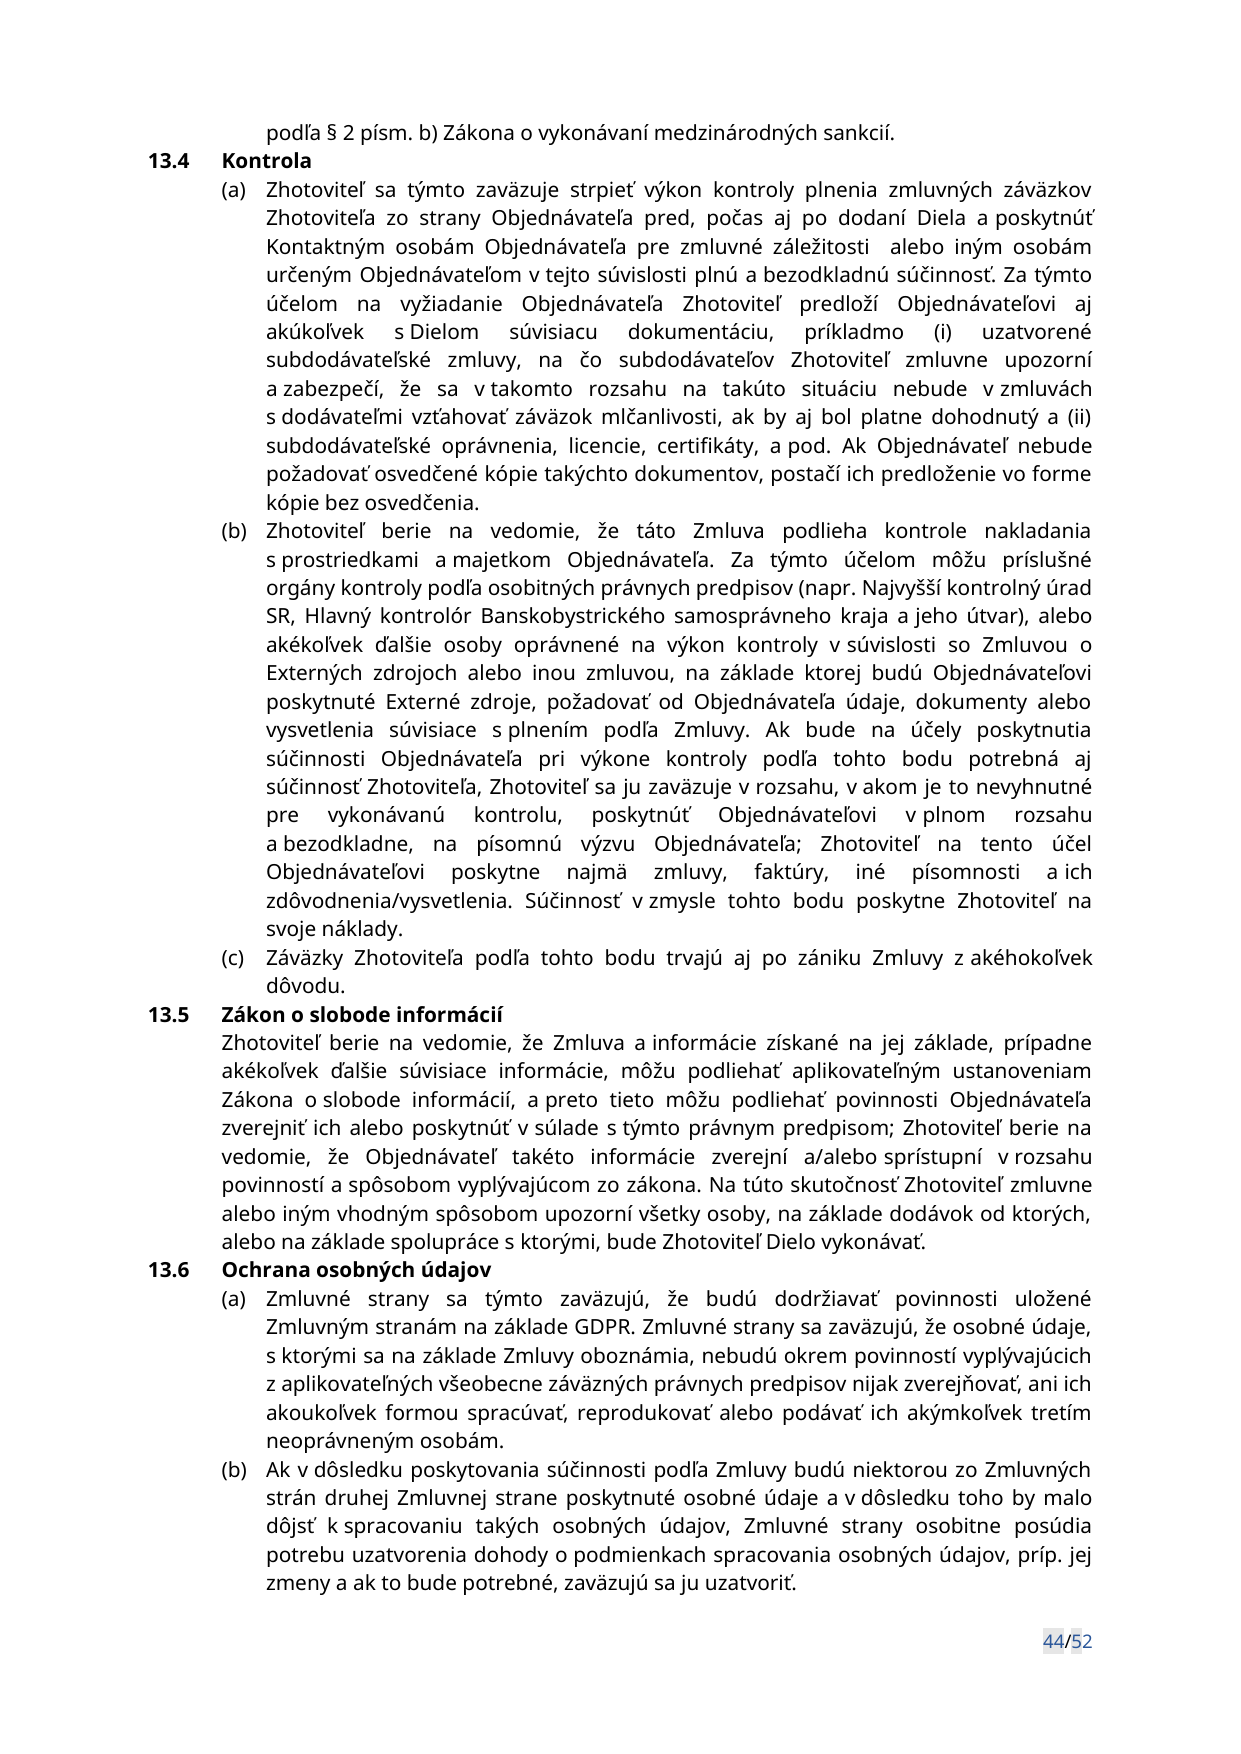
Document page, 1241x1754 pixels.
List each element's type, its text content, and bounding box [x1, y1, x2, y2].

text 13.5 Zákon o slobode informácií [148, 1000, 1093, 1028]
text 13.4 Kontrola [148, 147, 1093, 175]
text 13.6 Ochrana osobných údajov [148, 1256, 1093, 1284]
text Zhotoviteľ berie na vedomie, že Zmluva a informácie získané na jej základe, prípadne akékoľvek ďalšie súvisiace informácie, môžu podliehať aplikovateľným ustanoveniam Zákona o slobode informácií, a preto tieto môžu podliehať povinnosti Objednávateľa zverejniť ich alebo poskytnúť v súlade s týmto právnym predpisom; Zhotoviteľ berie na vedomie, že Objednávateľ takéto informácie zverejní a/alebo sprístupní v rozsahu povinností a spôsobom vyplývajúcom zo zákona. Na túto skutočnosť Zhotoviteľ zmluvne alebo iným vhodným spôsobom upozorní všetky osoby, na základe dodávok od ktorých, alebo na základe spolupráce s ktorými, bude Zhotoviteľ Dielo vykonávať. [221, 1028, 1093, 1256]
text (c) Záväzky Zhotoviteľa podľa tohto bodu trvajú aj po zániku Zmluvy z akéhokoľvek dôvodu. [221, 943, 1093, 1000]
text (a) Zmluvné strany sa týmto zaväzujú, že budú dodržiavať povinnosti uložené Zmluvným stranám na základe GDPR. Zmluvné strany sa zaväzujú, že osobné údaje, s ktorými sa na základe Zmluvy oboznámia, nebudú okrem povinností vyplývajúcich z aplikovateľných všeobecne záväzných právnych predpisov nijak zverejňovať, ani ich akoukoľvek formou spracúvať, reprodukovať alebo podávať ich akýmkoľvek tretím neoprávneným osobám. [221, 1284, 1093, 1455]
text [221, 118, 1093, 147]
text (b) Ak v dôsledku poskytovania súčinnosti podľa Zmluvy budú niektorou zo Zmluvných strán druhej Zmluvnej strane poskytnuté osobné údaje a v dôsledku toho by malo dôjsť k spracovaniu takých osobných údajov, Zmluvné strany osobitne posúdia potrebu uzatvorenia dohody o podmienkach spracovania osobných údajov, príp. jej zmeny a ak to bude potrebné, zaväzujú sa ju uzatvoriť. [221, 1455, 1093, 1597]
text (a) Zhotoviteľ sa týmto zaväzuje strpieť výkon kontroly plnenia zmluvných záväzkov Zhotoviteľa zo strany Objednávateľa pred, počas aj po dodaní Diela a poskytnúť Kontaktným osobám Objednávateľa pre zmluvné záležitosti alebo iným osobám určeným Objednávateľom v tejto súvislosti plnú a bezodkladnú súčinnosť. Za týmto účelom na vyžiadanie Objednávateľa Zhotoviteľ predloží Objednávateľovi aj akúkoľvek s Dielom súvisiacu dokumentáciu, príkladmo (i) uzatvorené subdodávateľské zmluvy, na čo subdodávateľov Zhotoviteľ zmluvne upozorní a zabezpečí, že sa v takomto rozsahu na takúto situáciu nebude v zmluvách s dodávateľmi vzťahovať záväzok mlčanlivosti, ak by aj bol platne dohodnutý a (ii) subdodávateľské oprávnenia, licencie, certifikáty, a pod. Ak Objednávateľ nebude požadovať osvedčené kópie takýchto dokumentov, postačí ich predloženie vo forme kópie bez osvedčenia. [221, 175, 1093, 516]
text (b) Zhotoviteľ berie na vedomie, že táto Zmluva podlieha kontrole nakladania s prostriedkami a majetkom Objednávateľa. Za týmto účelom môžu príslušné orgány kontroly podľa osobitných právnych predpisov (napr. Najvyšší kontrolný úrad SR, Hlavný kontrolór Banskobystrického samosprávneho kraja a jeho útvar), alebo akékoľvek ďalšie osoby oprávnené na výkon kontroly v súvislosti so Zmluvou o Externých zdrojoch alebo inou zmluvou, na základe ktorej budú Objednávateľovi poskytnuté Externé zdroje, požadovať od Objednávateľa údaje, dokumenty alebo vysvetlenia súvisiace s plnením podľa Zmluvy. Ak bude na účely poskytnutia súčinnosti Objednávateľa pri výkone kontroly podľa tohto bodu potrebná aj súčinnosť Zhotoviteľa, Zhotoviteľ sa ju zaväzuje v rozsahu, v akom je to nevyhnutné pre vykonávanú kontrolu, poskytnúť Objednávateľovi v plnom rozsahu a bezodkladne, na písomnú výzvu Objednávateľa; Zhotoviteľ na tento účel Objednávateľovi poskytne najmä zmluvy, faktúry, iné písomnosti a ich zdôvodnenia/vysvetlenia. Súčinnosť v zmysle tohto bodu poskytne Zhotoviteľ na svoje náklady. [221, 516, 1093, 943]
